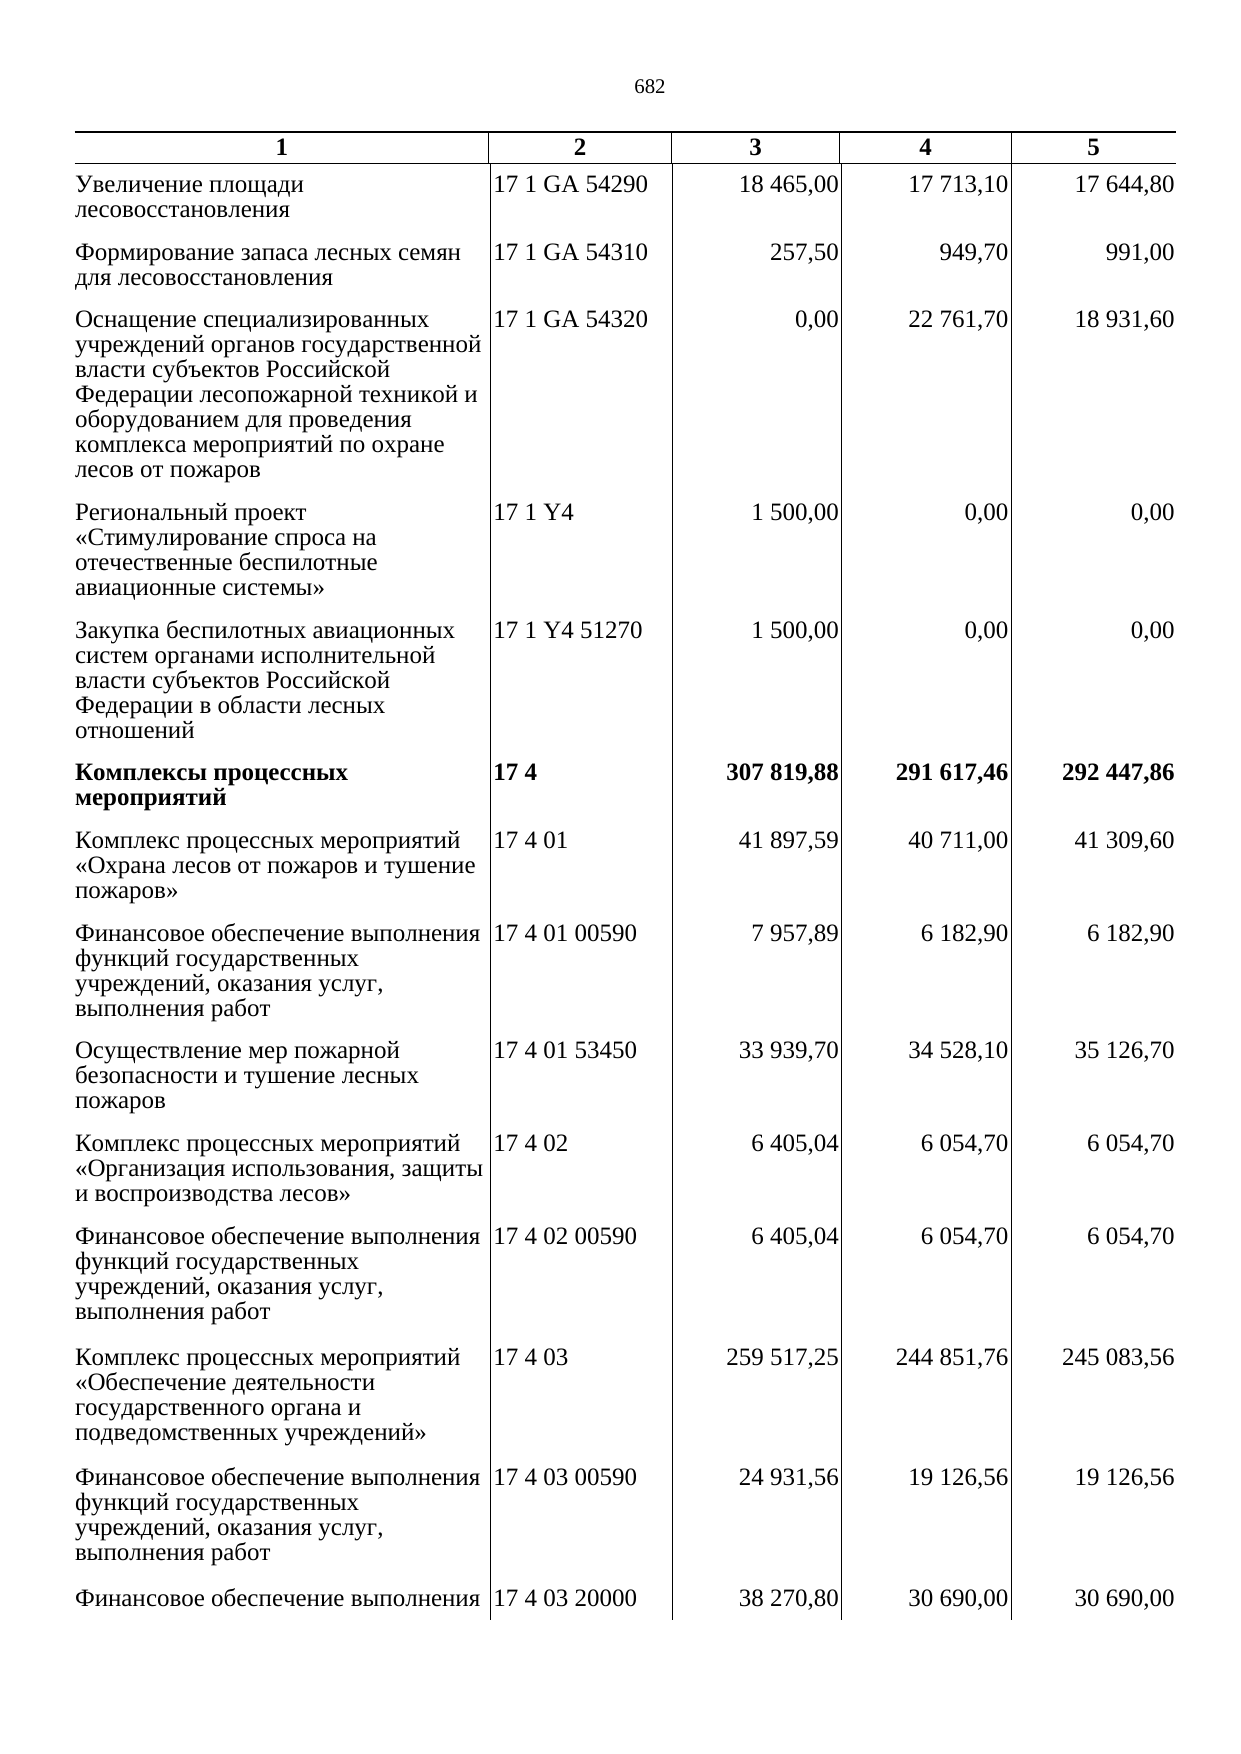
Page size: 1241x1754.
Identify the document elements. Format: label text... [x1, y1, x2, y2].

table_cell 18 465,00 [673, 164, 841, 231]
table_cell 6 405,04 [673, 1215, 841, 1333]
table_cell 17 4 03 [491, 1333, 672, 1454]
table_cell Финансовое обеспечение выполнения функций государственных учреждений, оказания услуг, выполнения работ [72, 1215, 490, 1333]
table_cell 41 309,60 [1012, 820, 1177, 912]
table_cell Региональный проект «Стимулирование спроса на отечественные беспилотные авиационные системы» [72, 491, 490, 609]
table_cell Осуществление мер пожарной безопасности и тушение лесных пожаров [72, 1030, 490, 1123]
table_cell 17 644,80 [1012, 163, 1177, 231]
table_cell 33 939,70 [673, 1030, 841, 1123]
table_cell 6 054,70 [1012, 1123, 1177, 1215]
table_cell 17 1 Y4 51270 [491, 609, 672, 752]
table_cell 292 447,86 [1012, 752, 1177, 819]
table_cell Финансовое обеспечение выполнения функций государственных учреждений, оказания услуг, выполнения работ [72, 1454, 490, 1574]
table_cell 17 713,10 [842, 164, 1011, 231]
table_cell 17 4 03 00590 [491, 1454, 672, 1574]
table_cell 34 528,10 [842, 1030, 1011, 1123]
table_header 4 [840, 133, 1011, 163]
table_cell 0,00 [842, 491, 1011, 609]
table_cell 6 182,90 [842, 912, 1011, 1030]
table_cell 307 819,88 [673, 752, 841, 819]
table_cell 0,00 [1012, 491, 1177, 609]
table_header 2 [489, 133, 671, 163]
table_cell 17 4 01 00590 [491, 912, 672, 1030]
table_cell 30 690,00 [842, 1574, 1011, 1620]
table_cell 291 617,46 [842, 752, 1011, 819]
table_cell 17 4 01 53450 [491, 1030, 672, 1123]
table_cell Закупка беспилотных авиационных систем органами исполнительной власти субъектов Российской Федерации в области лесных отношений [72, 609, 490, 752]
table_cell 245 083,56 [1012, 1333, 1177, 1454]
table_cell 259 517,25 [673, 1333, 841, 1454]
table_cell 257,50 [673, 231, 841, 299]
table_cell Формирование запаса лесных семян для лесовосстановления [72, 231, 490, 299]
table_cell 35 126,70 [1012, 1030, 1177, 1123]
table_cell 6 182,90 [1012, 912, 1177, 1030]
table_cell 6 054,70 [842, 1123, 1011, 1215]
table_header 1 [75, 133, 488, 163]
table_cell 949,70 [842, 231, 1011, 299]
table_cell 17 4 03 20000 [491, 1574, 672, 1620]
table_cell 38 270,80 [673, 1574, 841, 1620]
table_cell Финансовое обеспечение выполнения функций государственных учреждений, оказания услуг, выполнения работ [72, 912, 490, 1030]
table_cell Комплекс процессных мероприятий «Охрана лесов от пожаров и тушение пожаров» [72, 820, 490, 912]
table_cell 0,00 [673, 299, 841, 491]
table_cell 40 711,00 [842, 820, 1011, 912]
table_cell 6 054,70 [842, 1215, 1011, 1333]
table_cell 17 4 02 00590 [491, 1215, 672, 1333]
table_cell Комплексы процессных мероприятий [72, 752, 490, 819]
table_cell 22 761,70 [842, 299, 1011, 491]
table_cell 0,00 [1012, 609, 1177, 752]
table_cell 19 126,56 [1012, 1454, 1177, 1574]
table_cell 24 931,56 [673, 1454, 841, 1574]
table_cell 991,00 [1012, 231, 1177, 299]
table_cell Оснащение специализированных учреждений органов государственной власти субъектов Российской Федерации лесопожарной техникой и оборудованием для проведения комплекса мероприятий по охране лесов от пожаров [72, 299, 490, 491]
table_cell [72, 1574, 490, 1620]
table_header 3 [672, 133, 839, 163]
table_cell 7 957,89 [673, 912, 841, 1030]
table_cell 18 931,60 [1012, 299, 1177, 491]
table_cell 30 690,00 [1012, 1574, 1177, 1620]
table_cell 17 1 GА 54290 [491, 164, 672, 231]
table_cell 17 1 Y4 [491, 491, 672, 609]
table_cell 1 500,00 [673, 491, 841, 609]
table_cell 6 405,04 [673, 1123, 841, 1215]
table_cell 244 851,76 [842, 1333, 1011, 1454]
table_cell 17 4 [491, 752, 672, 819]
table_cell Увеличение площади лесовосстановления [72, 163, 490, 231]
table_cell 1 500,00 [673, 609, 841, 752]
table_cell 17 1 GА 54320 [491, 299, 672, 491]
table_cell 17 4 01 [491, 820, 672, 912]
table_cell 19 126,56 [842, 1454, 1011, 1574]
table_cell 0,00 [842, 609, 1011, 752]
table_cell 41 897,59 [673, 820, 841, 912]
table_cell Комплекс процессных мероприятий «Обеспечение деятельности государственного органа и подведомственных учреждений» [72, 1333, 490, 1454]
table_cell Комплекс процессных мероприятий «Организация использования, защиты и воспроизводства лесов» [72, 1123, 490, 1215]
table_cell 6 054,70 [1012, 1215, 1177, 1333]
table_cell 17 1 GА 54310 [491, 231, 672, 299]
table_header 5 [1012, 133, 1176, 163]
table_cell 17 4 02 [491, 1123, 672, 1215]
